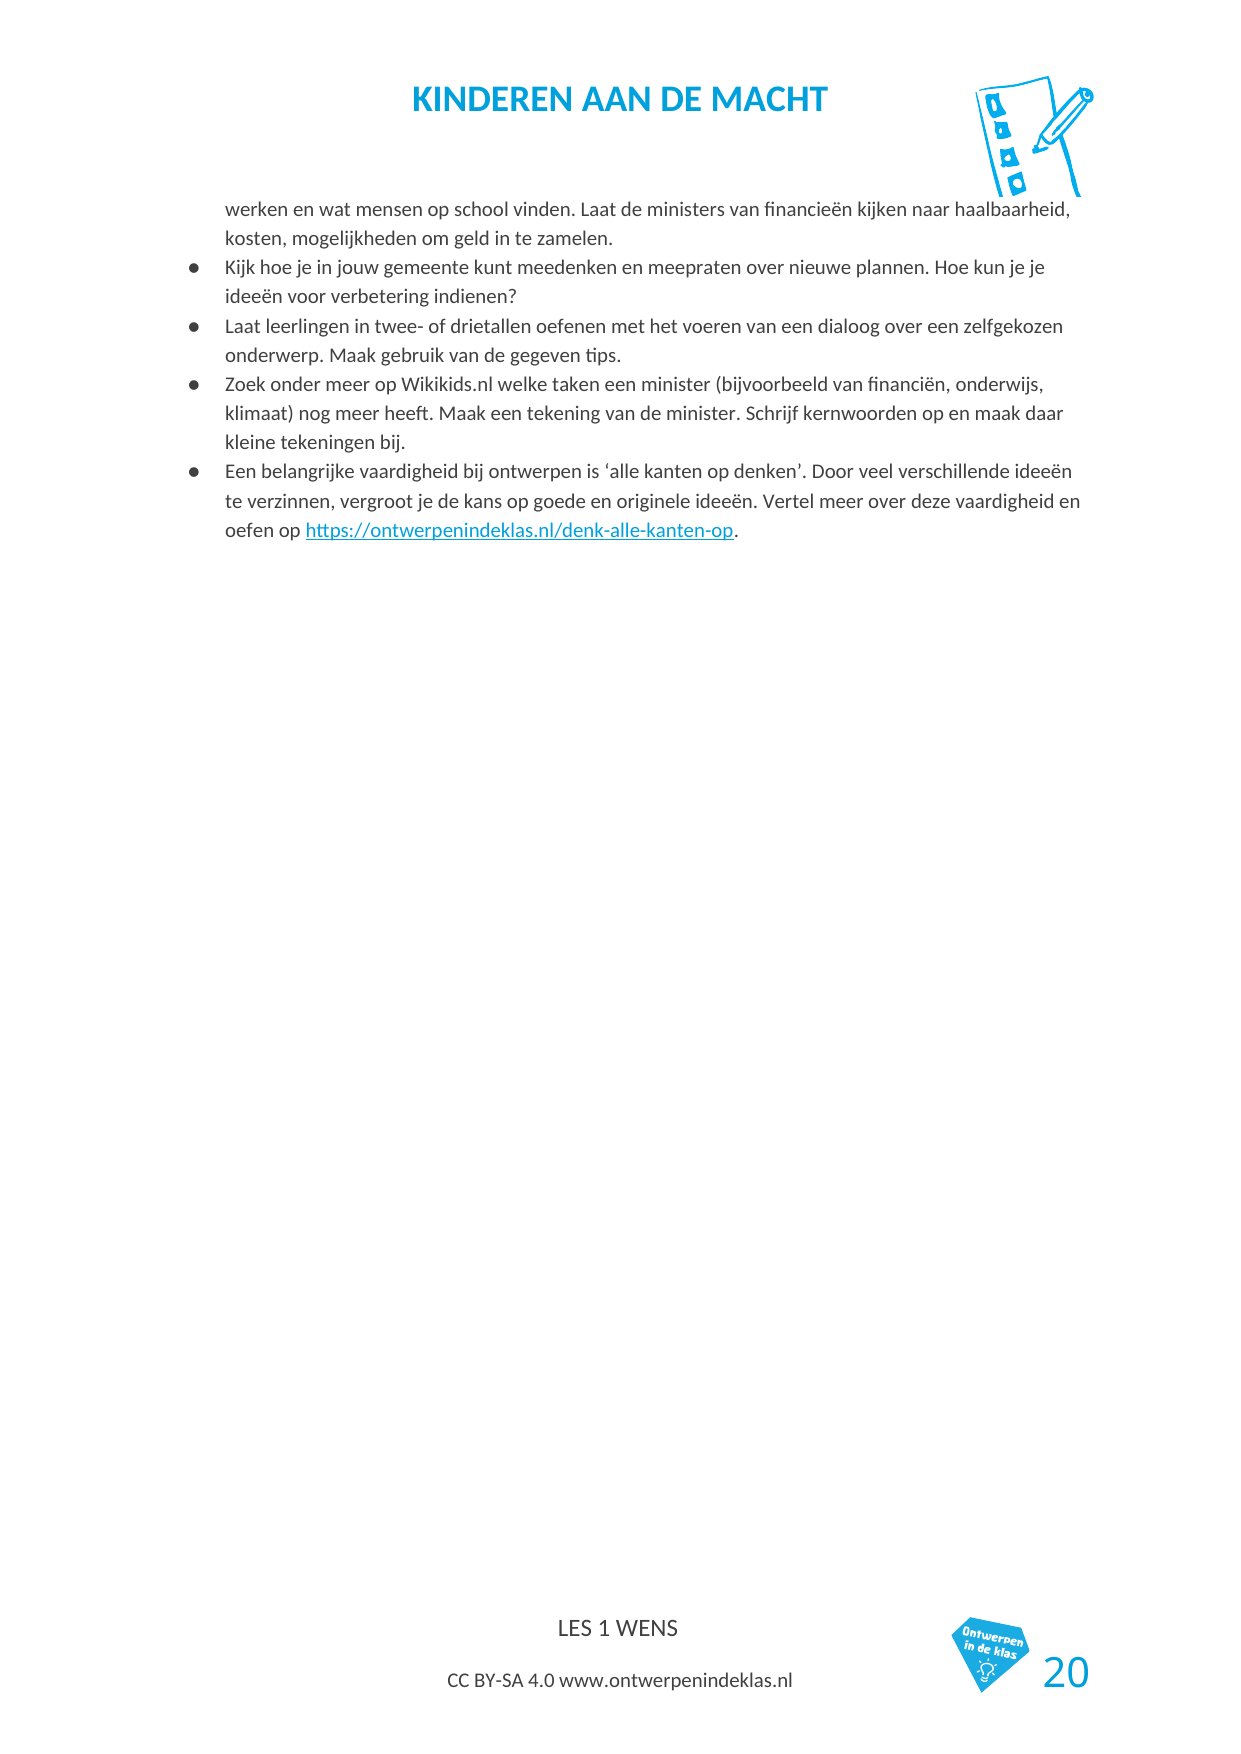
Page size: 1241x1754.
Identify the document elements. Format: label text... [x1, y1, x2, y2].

list Kijk hoe je in jouw gemeente kunt meedenken en meepraten over nieuwe plannen. Hoe kun je je ideeën voor verbetering indienen? [187, 254, 1090, 309]
picture [1014, 180, 1021, 187]
list Laat leerlingen in twee- of drietallen oefenen met het voeren van een dialoog over een zelfgekozen onderwerp. Maak gebruik van de gegeven tips. [187, 313, 1090, 367]
picture [1044, 96, 1081, 141]
list Zoek onder meer op Wikikids.nl welke taken een minister (bijvoorbeeld van financiën, onderwijs, klimaat) nog meer heeft. Maak een tekening van de minister. Schrijf kernwoorden op en maak daar kleine tekeningen bij. [187, 371, 1090, 455]
list Een belangrijke vaardigheid bij ontwerpen is ‘alle kanten op denken’. Door veel verschillende ideeën te verzinnen, vergroot je de kans op goede en originele ideeën. Vertel meer over deze vaardigheid en oefen op https://ontwerpenindeklas.nl/denk-alle-kanten-op. [187, 459, 1090, 542]
picture [970, 71, 1096, 197]
picture [951, 1617, 1030, 1693]
picture [1039, 140, 1048, 147]
